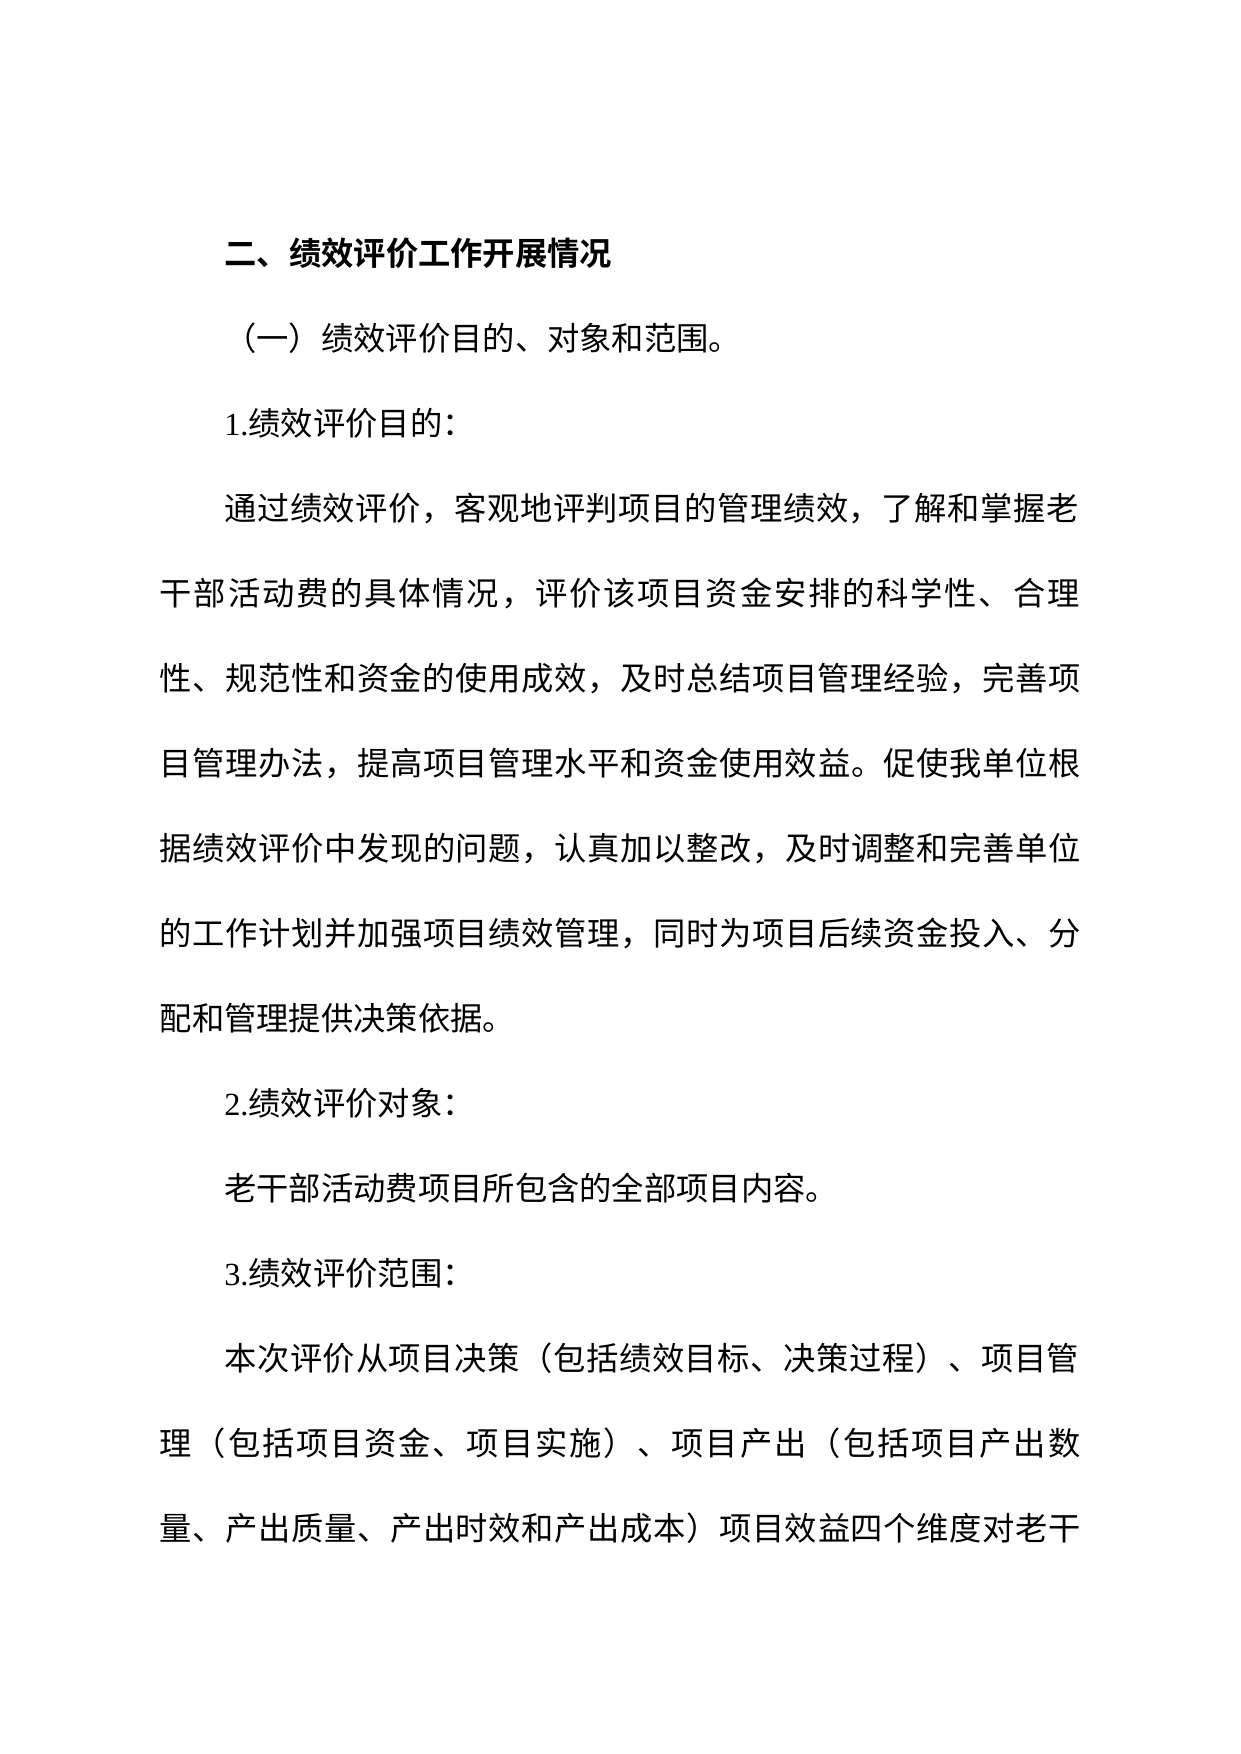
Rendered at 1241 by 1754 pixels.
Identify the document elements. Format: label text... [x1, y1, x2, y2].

text 1.绩效评价目的： [159, 379, 1081, 464]
list 通过绩效评价，客观地评判项目的管理绩效，了解和掌握老干部活动费的具体情况，评价该项目资金安排的科学性、合理性、规范性和资金的使用成效，及时总结项目管理经验，完善项目管理办法，提高项目管理水平和资金使用效益。促使我单位根据绩效评价中发现的问题，认真加以整改，及时调整和完善单位的工作计划并加强项目绩效管理，同时为项目后续资金投入、分配和管理提供决策依据。 [159, 464, 1081, 1059]
text 2.绩效评价对象： [159, 1059, 1081, 1144]
subtitle 二、绩效评价工作开展情况 [159, 209, 1081, 294]
text 3.绩效评价范围： [159, 1229, 1081, 1314]
text 老干部活动费项目所包含的全部项目内容。 [159, 1144, 1081, 1229]
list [159, 1314, 1081, 1569]
subtitle （一）绩效评价目的、对象和范围。 [159, 294, 1081, 379]
